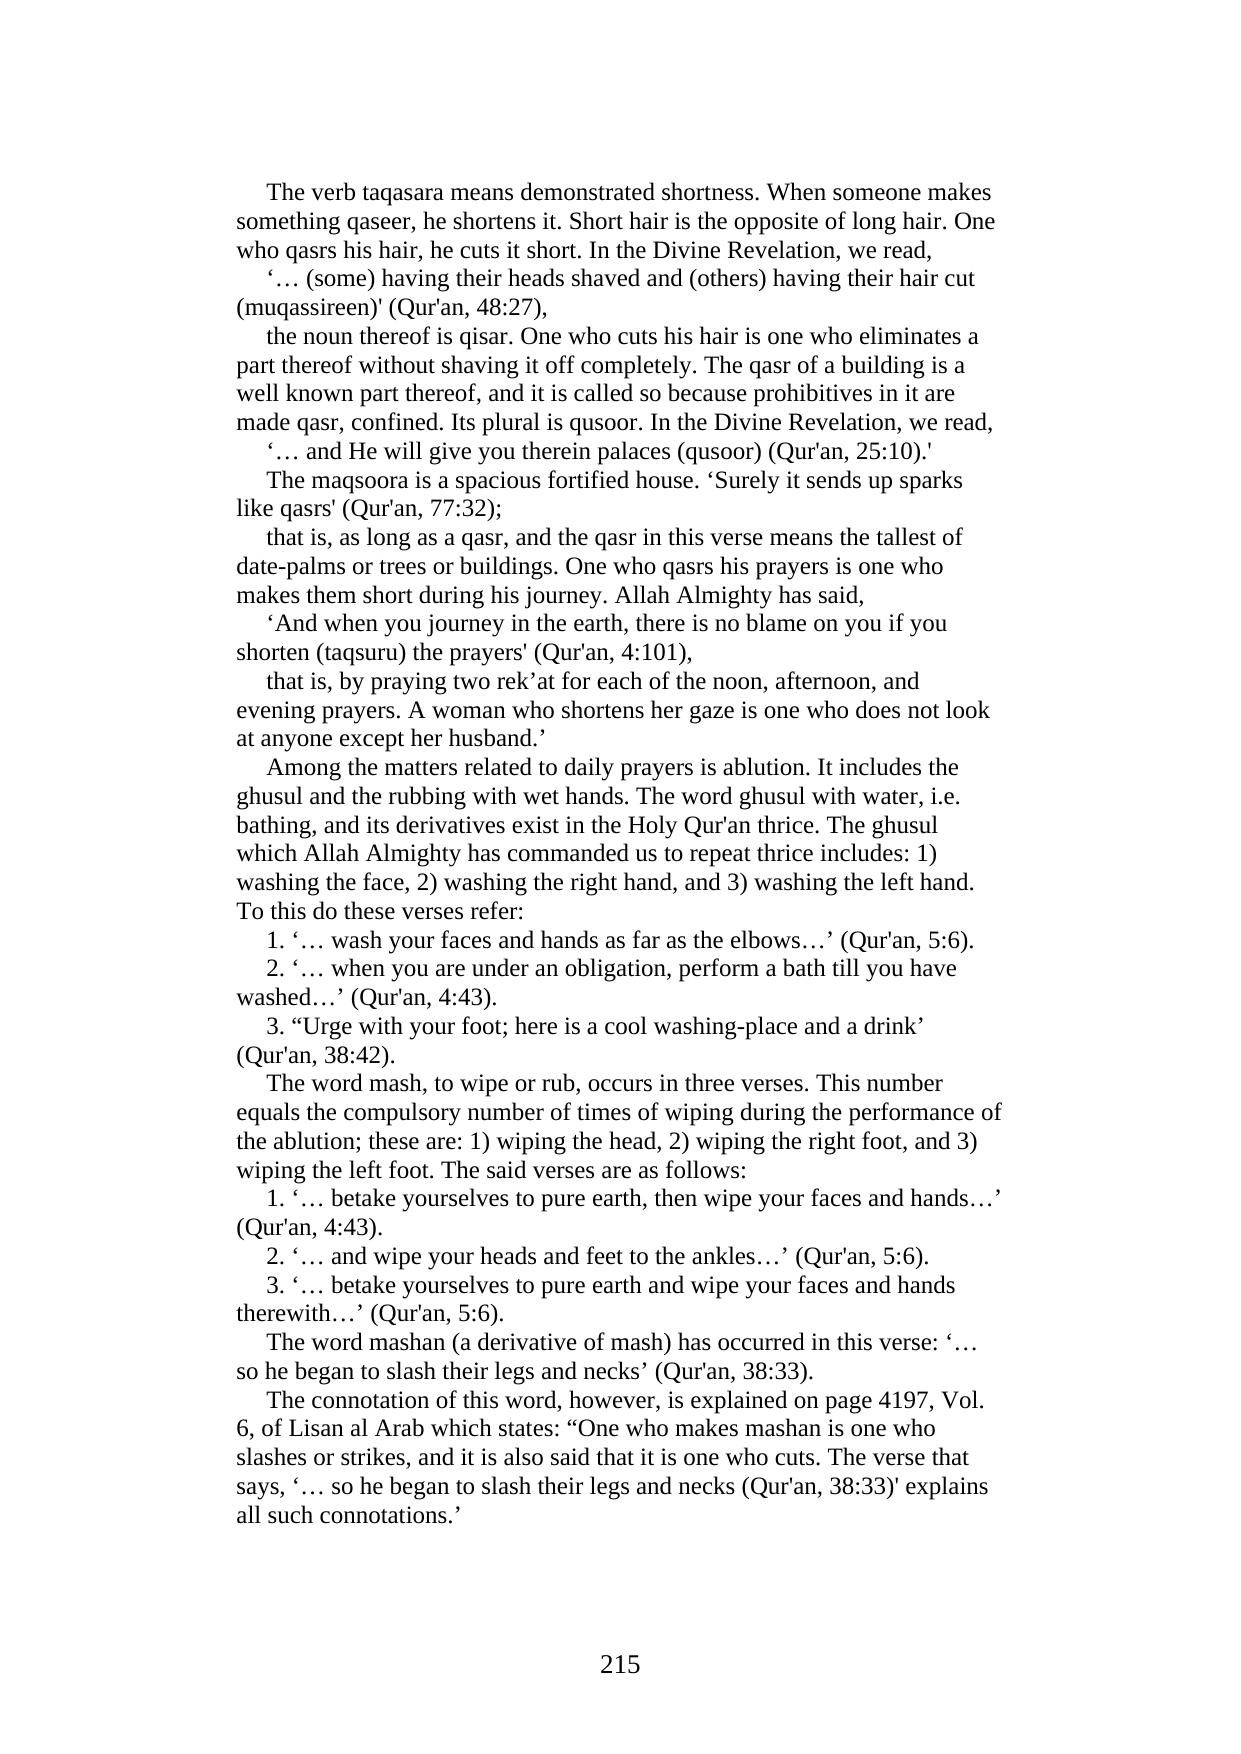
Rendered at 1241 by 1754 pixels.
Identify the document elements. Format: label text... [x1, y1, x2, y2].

text 1. ‘… betake yourselves to pure earth, then wipe your faces and hands…’ (Qur'an, 4:43). [236, 1183, 1004, 1241]
text 1. ‘… wash your faces and hands as far as the elbows…’ (Qur'an, 5:6). [236, 925, 1004, 953]
text ‘And when you journey in the earth, there is no blame on you if you shorten (taqsuru) the prayers' (Qur'an, 4:101), [236, 608, 1004, 666]
text 3. ‘… betake yourselves to pure earth and wipe your faces and hands therewith…’ (Qur'an, 5:6). [236, 1270, 1004, 1327]
text The maqsoora is a spacious fortified house. ‘Surely it sends up sparks like qasrs' (Qur'an, 77:32); [236, 465, 1004, 522]
text 2. ‘… and wipe your heads and feet to the ankles…’ (Qur'an, 5:6). [236, 1241, 1004, 1270]
text The word mash, to wipe or rub, occurs in three verses. This number equals the compulsory number of times of wiping during the performance of the ablution; these are: 1) wiping the head, 2) wiping the right foot, and 3) wiping the left foot. The said verses are as follows: [236, 1068, 1004, 1183]
text Among the matters related to daily prayers is ablution. It includes the ghusul and the rubbing with wet hands. The word ghusul with water, i.e. bathing, and its derivatives exist in the Holy Qur'an thrice. The ghusul which Allah Almighty has commanded us to repeat thrice includes: 1) washing the face, 2) washing the right hand, and 3) washing the left hand. To this do these verses refer: [236, 752, 1004, 925]
text The word mashan (a derivative of mash) has occurred in this verse: ‘… so he began to slash their legs and necks’ (Qur'an, 38:33). [236, 1327, 1004, 1385]
text 2. ‘… when you are under an obligation, perform a bath till you have washed…’ (Qur'an, 4:43). [236, 953, 1004, 1011]
text ‘… (some) having their heads shaved and (others) having their hair cut (muqassireen)' (Qur'an, 48:27), [236, 263, 1004, 321]
text that is, by praying two rek’at for each of the noon, afternoon, and evening prayers. A woman who shortens her gaze is one who does not look at anyone except her husband.’ [236, 666, 1004, 752]
text The verb taqasara means demonstrated shortness. When someone makes something qaseer, he shortens it. Short hair is the opposite of long hair. One who qasrs his hair, he cuts it short. In the Divine Revelation, we read, [236, 177, 1004, 263]
text 3. “Urge with your foot; here is a cool washing-place and a drink’ (Qur'an, 38:42). [236, 1011, 1004, 1068]
text the noun thereof is qisar. One who cuts his hair is one who eliminates a part thereof without shaving it off completely. The qasr of a building is a well known part thereof, and it is called so because prohibitives in it are made qasr, confined. Its plural is qusoor. In the Divine Revelation, we read, [236, 321, 1004, 436]
text The connotation of this word, however, is explained on page 4197, Vol. 6, of Lisan al Arab which states: “One who makes mashan is one who slashes or strikes, and it is also said that it is one who cuts. The verse that says, ‘… so he began to slash their legs and necks (Qur'an, 38:33)' explains all such connotations.’ [236, 1385, 1004, 1528]
text ‘… and He will give you therein palaces (qusoor) (Qur'an, 25:10).' [236, 436, 1004, 465]
text that is, as long as a qasr, and the qasr in this verse means the tallest of date-palms or trees or buildings. One who qasrs his prayers is one who makes them short during his journey. Allah Almighty has said, [236, 522, 1004, 608]
